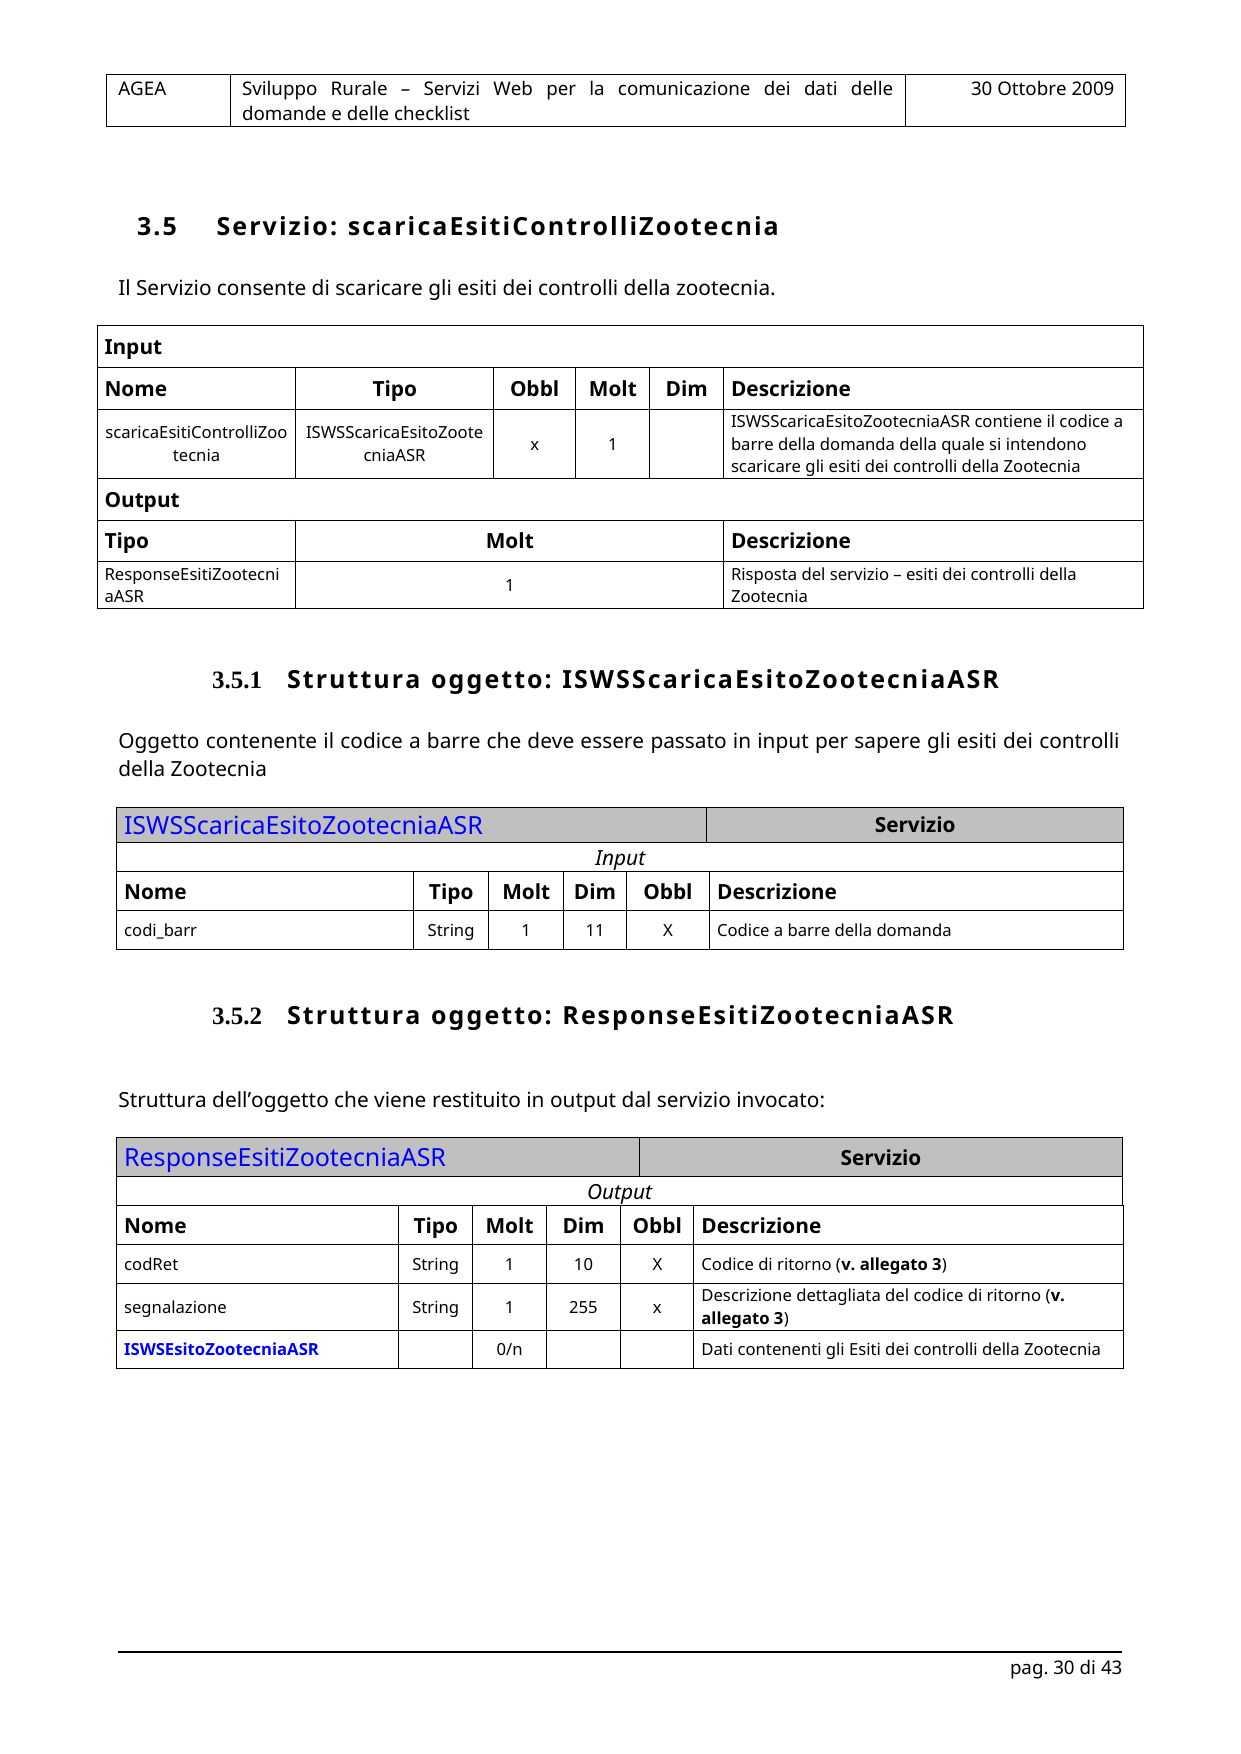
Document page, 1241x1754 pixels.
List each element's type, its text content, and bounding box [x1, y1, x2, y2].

table_cell Descrizione [724, 521, 1143, 561]
table_cell Molt [576, 368, 649, 408]
table_cell 1 [576, 410, 649, 478]
table_cell [399, 1331, 472, 1368]
table_cell Nome [117, 872, 413, 910]
text Oggetto contenente il codice a barre che deve essere passato in input per sapere gli esiti dei controlli della Zootecnia [118, 726, 1122, 783]
table_cell Tipo [399, 1206, 472, 1244]
table_header ISWSScaricaEsitoZootecniaASR [117, 808, 706, 842]
table_cell Descrizione [724, 368, 1143, 408]
subtitle Struttura oggetto: ISWSScaricaEsitoZootecniaASR [212, 662, 1122, 696]
subtitle Servizio: scaricaEsitiControlliZootecnia [137, 208, 1122, 244]
text Il Servizio consente di scaricare gli esiti dei controlli della zootecnia. [118, 273, 1122, 301]
table_cell 10 [547, 1245, 620, 1283]
table_cell 1 [489, 911, 563, 949]
table_cell 0/n [473, 1331, 546, 1368]
table_cell 1 [473, 1284, 546, 1329]
table_cell segnalazione [117, 1284, 398, 1329]
table_cell x [621, 1284, 693, 1329]
table_cell scaricaEsitiControlliZootecnia [98, 410, 295, 478]
table_cell Obbl [494, 368, 575, 408]
table_cell ResponseEsitiZootecniaASR [98, 562, 295, 608]
table_cell Dati contenenti gli Esiti dei controlli della Zootecnia [694, 1331, 1123, 1368]
table_cell [621, 1331, 693, 1368]
table_header ResponseEsitiZootecniaASR [117, 1138, 639, 1176]
table_cell ISWSEsitoZootecniaASR [117, 1331, 398, 1368]
table_cell ISWSScaricaEsitoZootecniaASR [296, 410, 493, 478]
table_cell Risposta del servizio – esiti dei controlli della Zootecnia [724, 562, 1143, 608]
table_cell Output [117, 1177, 1122, 1205]
table_cell X [627, 911, 709, 949]
table_cell Dim [547, 1206, 620, 1244]
table_cell String [399, 1284, 472, 1329]
table_header Servizio [640, 1138, 1122, 1176]
table_cell x [494, 410, 575, 478]
table_cell Nome [98, 368, 295, 408]
table_cell String [414, 911, 488, 949]
table_cell [650, 410, 723, 478]
table_cell 1 [473, 1245, 546, 1283]
table_cell Obbl [627, 872, 709, 910]
table_cell Molt [296, 521, 723, 561]
table_cell Nome [117, 1206, 398, 1244]
table_header Servizio [707, 808, 1123, 842]
table_cell Tipo [296, 368, 493, 408]
table_cell [547, 1331, 620, 1368]
table_cell Tipo [98, 521, 295, 561]
table_cell Descrizione [710, 872, 1123, 910]
table_cell Molt [473, 1206, 546, 1244]
table_header Input [98, 326, 1143, 367]
table_cell Dim [564, 872, 626, 910]
table_cell Tipo [414, 872, 488, 910]
table_cell Output [98, 479, 1143, 519]
table_cell Dim [650, 368, 723, 408]
table_cell ISWSScaricaEsitoZootecniaASR contiene il codice a barre della domanda della quale si intendono scaricare gli esiti dei controlli della Zootecnia [724, 410, 1143, 478]
table_cell codRet [117, 1245, 398, 1283]
table_cell Molt [489, 872, 563, 910]
table_cell Codice di ritorno (v. allegato 3) [694, 1245, 1123, 1283]
table_cell Input [117, 843, 1123, 871]
table_cell 255 [547, 1284, 620, 1329]
table_cell Descrizione dettagliata del codice di ritorno (v. allegato 3) [694, 1284, 1123, 1329]
table_cell 11 [564, 911, 626, 949]
table_cell codi_barr [117, 911, 413, 949]
table_cell Descrizione [694, 1206, 1123, 1244]
text Struttura dell’oggetto che viene restituito in output dal servizio invocato: [118, 1085, 1122, 1113]
table_cell String [399, 1245, 472, 1283]
table_cell 1 [296, 562, 723, 608]
subtitle Struttura oggetto: ResponseEsitiZootecniaASR [212, 997, 1122, 1031]
table_cell Codice a barre della domanda [710, 911, 1123, 949]
table_cell X [621, 1245, 693, 1283]
table_cell Obbl [621, 1206, 693, 1244]
